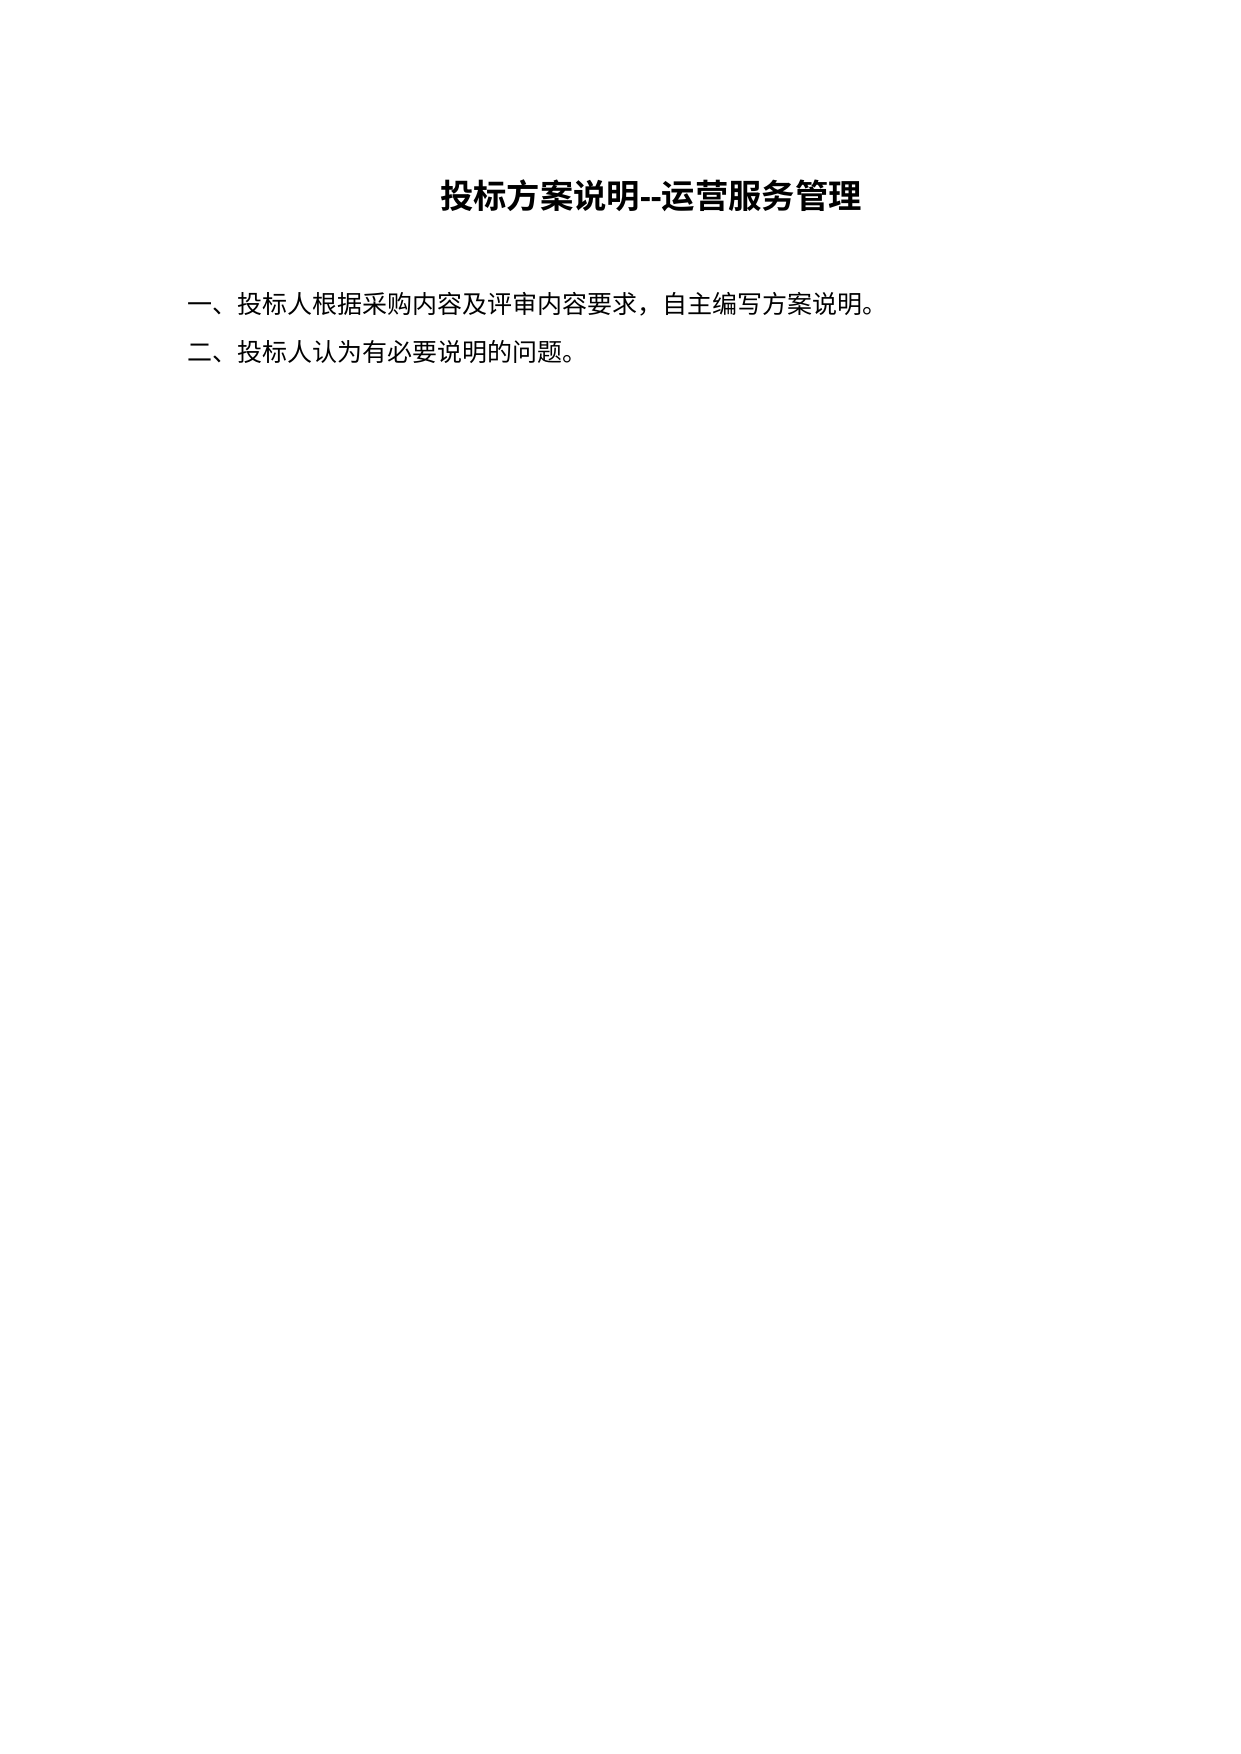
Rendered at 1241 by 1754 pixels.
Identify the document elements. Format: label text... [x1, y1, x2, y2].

text 二、投标人认为有必要说明的问题。 [187, 323, 1053, 371]
text 投标方案说明--运营服务管理 [187, 162, 1053, 227]
text 一、投标人根据采购内容及评审内容要求，自主编写方案说明。 [187, 275, 1053, 323]
